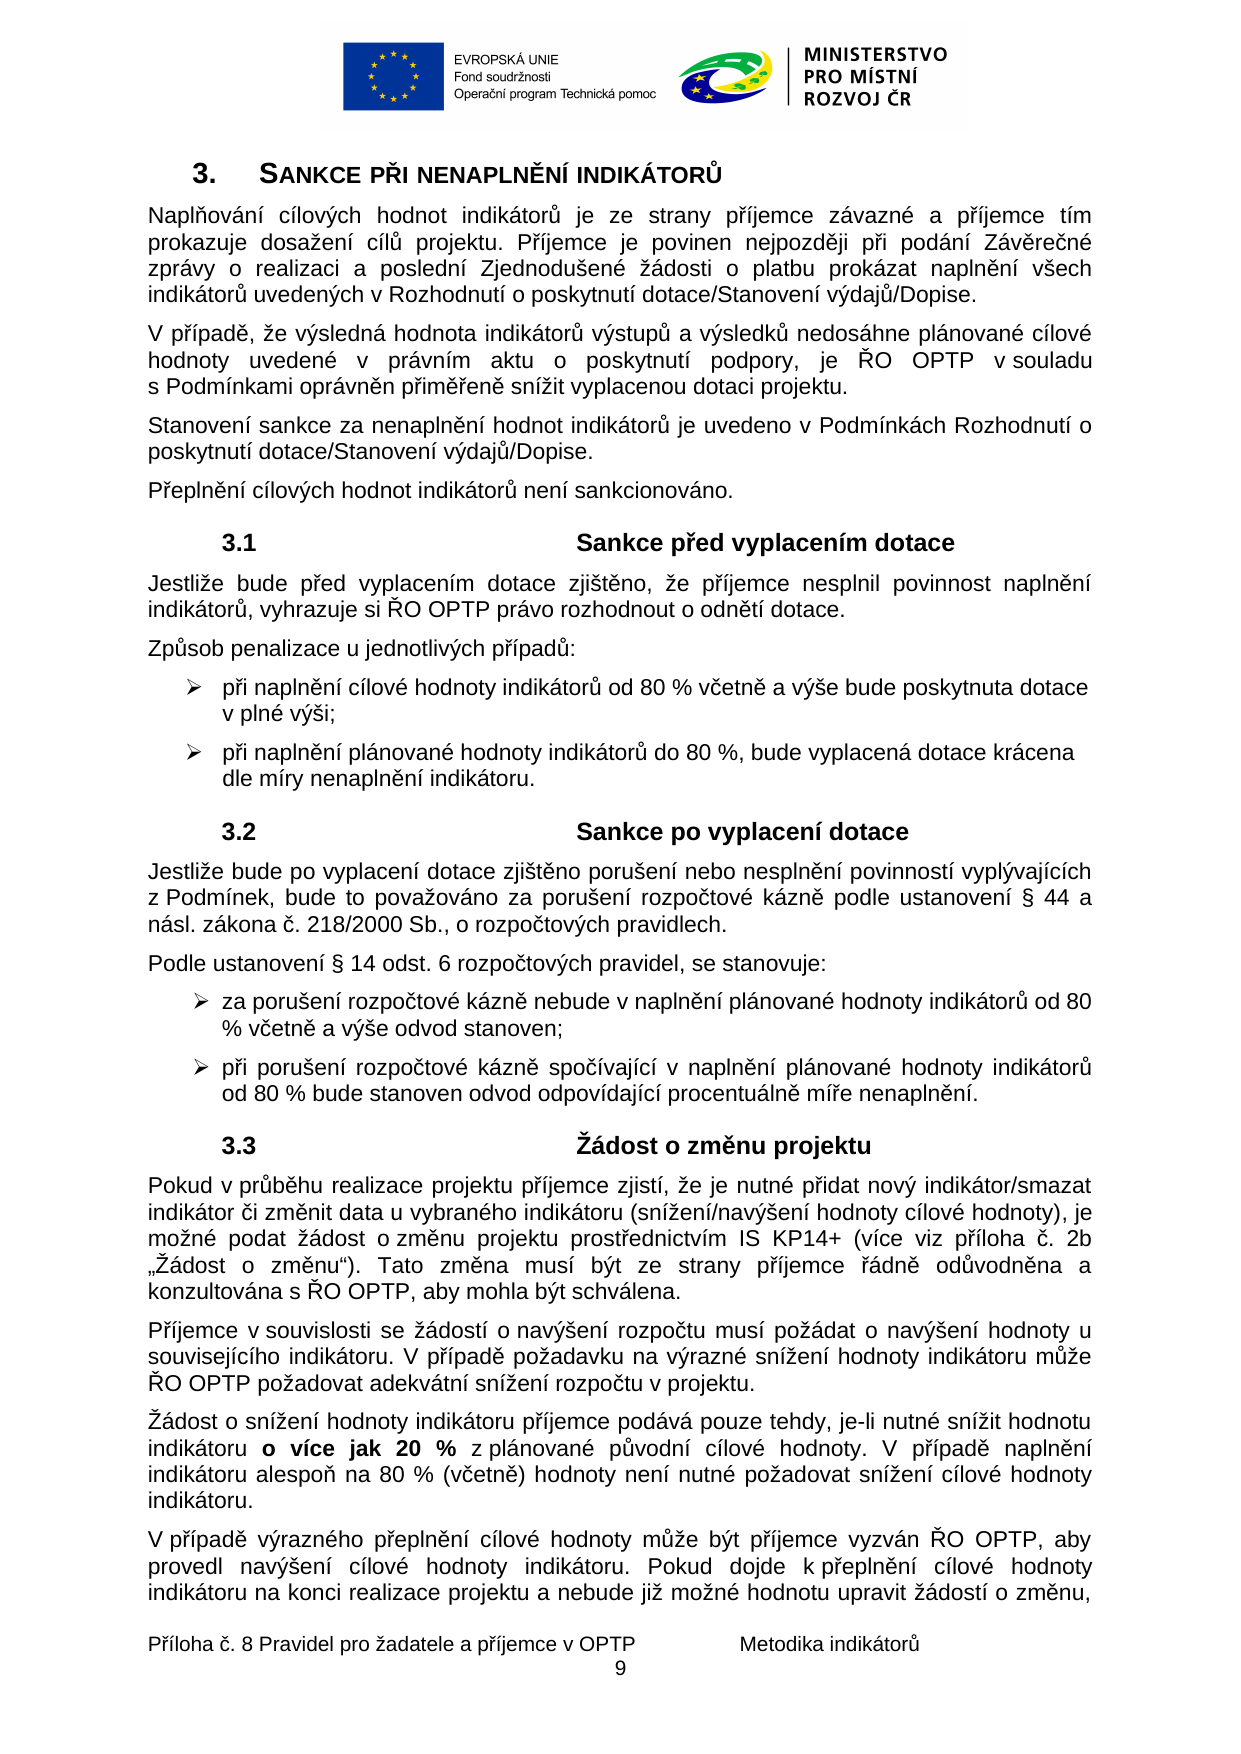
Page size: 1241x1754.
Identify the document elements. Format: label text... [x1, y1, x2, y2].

text Žádost o změnu projektu [221, 1131, 1092, 1160]
text Podle ustanovení § 14 odst. 6 rozpočtových pravidel, se stanovuje: [148, 949, 1093, 976]
text Žádost o snížení hodnoty indikátoru příjemce podává pouze tehdy, je-li nutné snížit hodnotu indikátoru o více jak 20 % z plánované původní cílové hodnoty. V případě naplnění indikátoru alespoň na 80 % (včetně) hodnoty není nutné požadovat snížení cílové hodnoty indikátoru. [148, 1408, 1092, 1514]
text Přeplnění cílových hodnot indikátorů není sankcionováno. [148, 477, 1092, 503]
text Sankce po vyplacení dotace [221, 817, 1092, 845]
text Jestliže bude před vyplacením dotace zjištěno, že příjemce nesplnil povinnost naplnění indikátorů, vyhrazuje si ŘO OPTP právo rozhodnout o odnětí dotace. [148, 570, 1092, 622]
text Způsob penalizace u jednotlivých případů: [148, 635, 1092, 661]
text Sankce při nenaplnění indikátorů [192, 156, 1092, 190]
text Sankce před vyplacením dotace [222, 528, 1092, 557]
list za porušení rozpočtové kázně nebude v naplnění plánované hodnoty indikátorů od 80 % včetně a výše odvod stanoven; [192, 988, 1093, 1041]
text Naplňování cílových hodnot indikátorů je ze strany příjemce závazné a příjemce tím prokazuje dosažení cílů projektu. Příjemce je povinen nejpozději při podání Závěrečné zprávy o realizaci a poslední Zjednodušené žádosti o platbu prokázat naplnění všech indikátorů uvedených v Rozhodnutí o poskytnutí dotace/Stanovení výdajů/Dopise. [148, 202, 1092, 308]
text Jestliže bude po vyplacení dotace zjištěno porušení nebo nesplnění povinností vyplývajících z Podmínek, bude to považováno za porušení rozpočtové kázně podle ustanovení § 44 a násl. zákona č. 218/2000 Sb., o rozpočtových pravidlech. [148, 858, 1092, 937]
text Příjemce v souvislosti se žádostí o navýšení rozpočtu musí požádat o navýšení hodnoty u souvisejícího indikátoru. V případě požadavku na výrazné snížení hodnoty indikátoru může ŘO OPTP požadovat adekvátní snížení rozpočtu v projektu. [148, 1317, 1092, 1396]
text Stanovení sankce za nenaplnění hodnot indikátorů je uvedeno v Podmínkách Rozhodnutí o poskytnutí dotace/Stanovení výdajů/Dopise. [148, 412, 1092, 464]
list při porušení rozpočtové kázně spočívající v naplnění plánované hodnoty indikátorů od 80 % bude stanoven odvod odpovídající procentuálně míře nenaplnění. [192, 1053, 1093, 1106]
list při naplnění plánované hodnoty indikátorů do 80 %, bude vyplacená dotace krácena dle míry nenaplnění indikátoru. [185, 739, 1092, 792]
list při naplnění cílové hodnoty indikátorů od 80 % včetně a výše bude poskytnuta dotace v plné výši; [185, 674, 1092, 726]
picture [321, 21, 969, 133]
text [148, 1526, 1092, 1605]
text V případě, že výsledná hodnota indikátorů výstupů a výsledků nedosáhne plánované cílové hodnoty uvedené v právním aktu o poskytnutí podpory, je ŘO OPTP v souladu s Podmínkami oprávněn přiměřeně snížit vyplacenou dotaci projektu. [148, 320, 1092, 399]
text Pokud v průběhu realizace projektu příjemce zjistí, že je nutné přidat nový indikátor/smazat indikátor či změnit data u vybraného indikátoru (snížení/navýšení hodnoty cílové hodnoty), je možné podat žádost o změnu projektu prostřednictvím IS KP14+ (více viz příloha č. 2b „Žádost o změnu“). Tato změna musí být ze strany příjemce řádně odůvodněna a konzultována s ŘO OPTP, aby mohla být schválena. [148, 1172, 1092, 1304]
